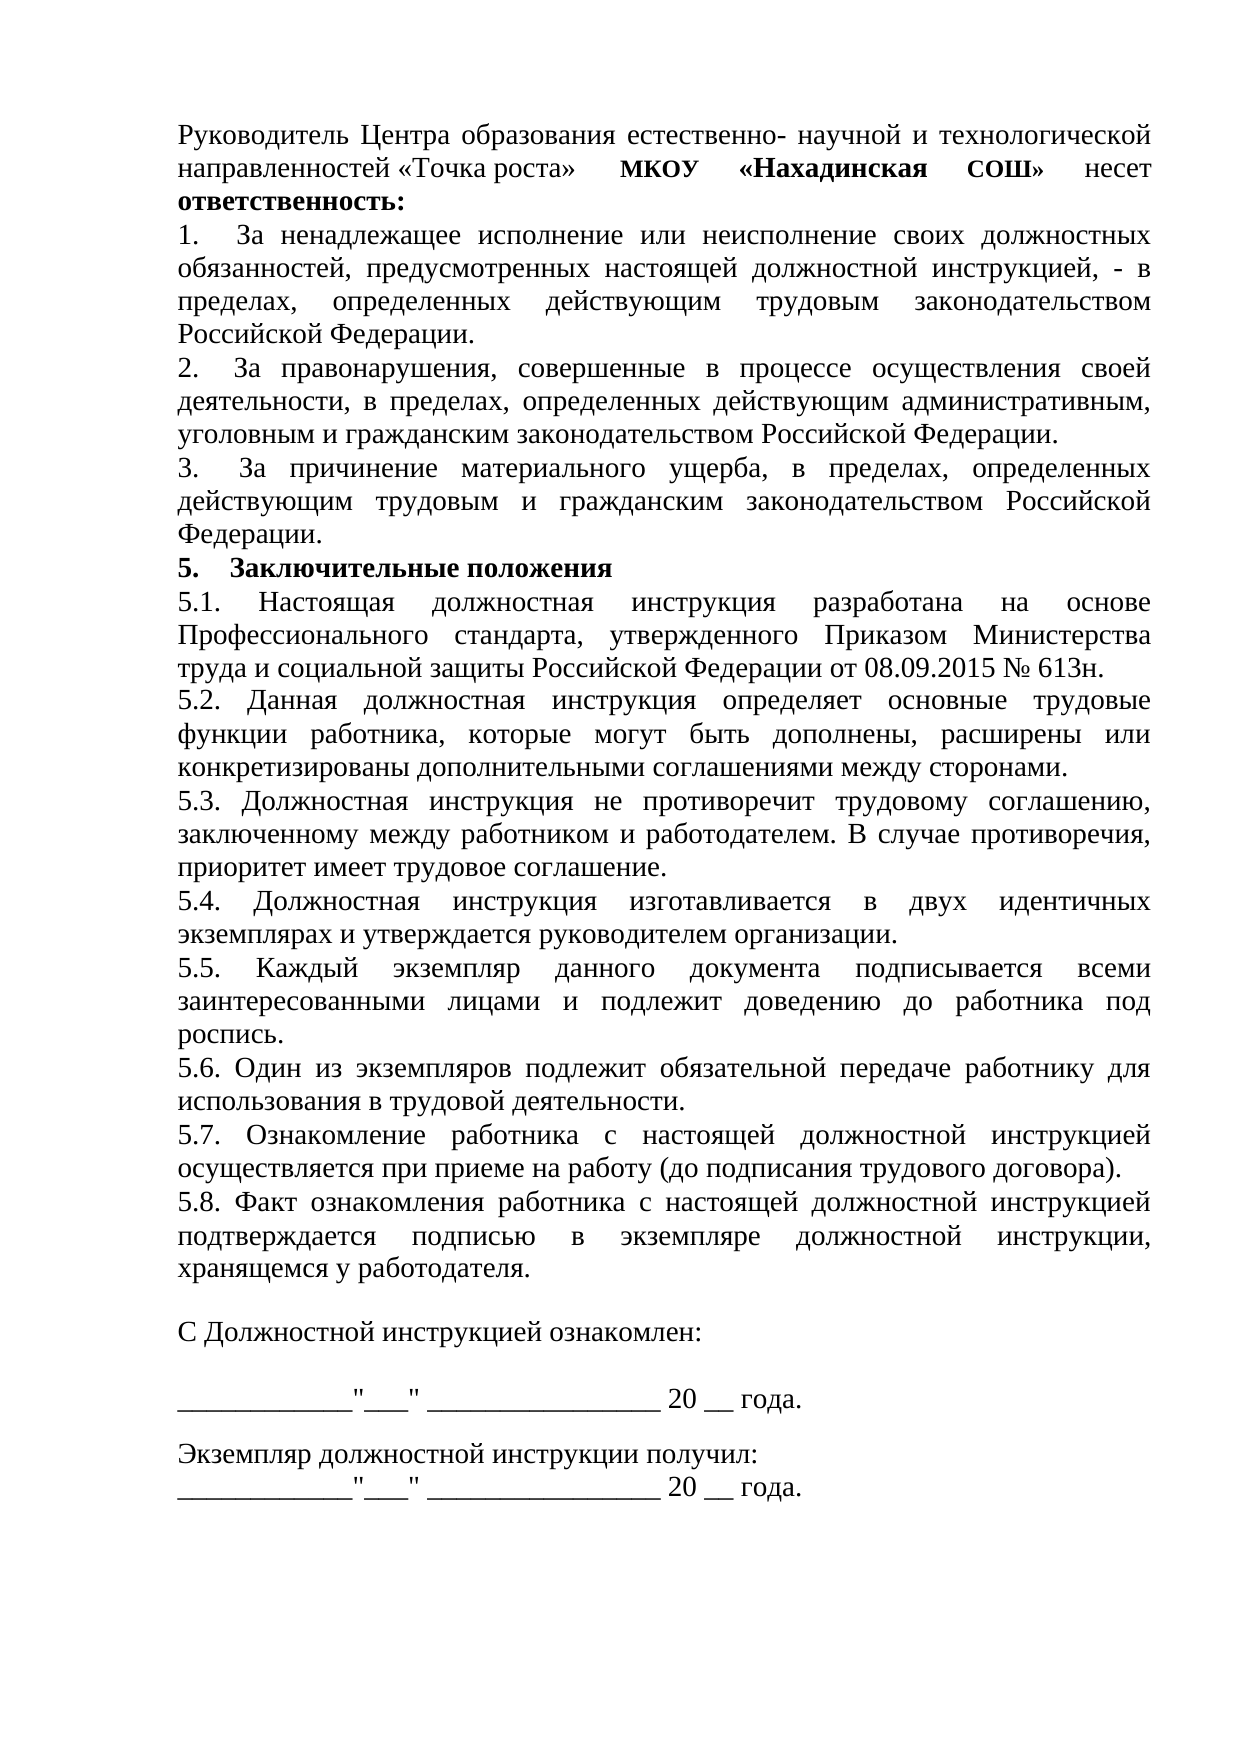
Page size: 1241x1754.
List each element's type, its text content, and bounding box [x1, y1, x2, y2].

text Экземпляр должностной инструкции получил: [177, 1436, 1152, 1469]
text 5.4. Должностная инструкция изготавливается в двух идентичных экземплярах и утверждается руководителем организации. [177, 884, 1152, 949]
text 5.1. Настоящая должностная инструкция разработана на основе Профессионального стандарта, утвержденного Приказом Министерства труда и социальной защиты Российской Федерации от 08.09.2015 № 613н. [177, 585, 1152, 683]
text Руководитель Центра образования естественно- научной и технологической направленностей «Точка роста» МКОУ «Нахадинская СОШ» несет ответственность: [177, 118, 1152, 217]
text ____________"___" ________________ 20 __ года. [177, 1381, 1152, 1415]
text 5.5. Каждый экземпляр данного документа подписывается всеми заинтересованными лицами и подлежит доведению до работника под роспись. [177, 951, 1152, 1049]
text 5.2. Данная должностная инструкция определяет основные трудовые функции работника, которые могут быть дополнены, расширены или конкретизированы дополнительными соглашениями между сторонами. [177, 683, 1152, 782]
list За причинение материального ущерба, в пределах, определенных действующим трудовым и гражданским законодательством Российской Федерации. [177, 451, 1152, 550]
text 5.3. Должностная инструкция не противоречит трудовому соглашению, заключенному между работником и работодателем. В случае противоречия, приоритет имеет трудовое соглашение. [177, 784, 1152, 882]
list Заключительные положения [177, 551, 1152, 584]
list За ненадлежащее исполнение или неисполнение своих должностных обязанностей, предусмотренных настоящей должностной инструкцией, - в пределах, определенных действующим трудовым законодательством Российской Федерации. [177, 218, 1152, 350]
list За правонарушения, совершенные в процессе осуществления своей деятельности, в пределах, определенных действующим административным, уголовным и гражданским законодательством Российской Федерации. [177, 351, 1152, 450]
text 5.8. Факт ознакомления работника с настоящей должностной инструкцией подтверждается подписью в экземпляре должностной инструкции, хранящемся у работодателя. [177, 1185, 1152, 1284]
text 5.7. Ознакомление работника с настоящей должностной инструкцией осуществляется при приеме на работу (до подписания трудового договора). [177, 1118, 1152, 1184]
text С Должностной инструкцией ознакомлен: [177, 1314, 1152, 1348]
text 5.6. Один из экземпляров подлежит обязательной передаче работнику для использования в трудовой деятельности. [177, 1051, 1152, 1117]
text ____________"___" ________________ 20 __ года. [177, 1469, 1152, 1503]
